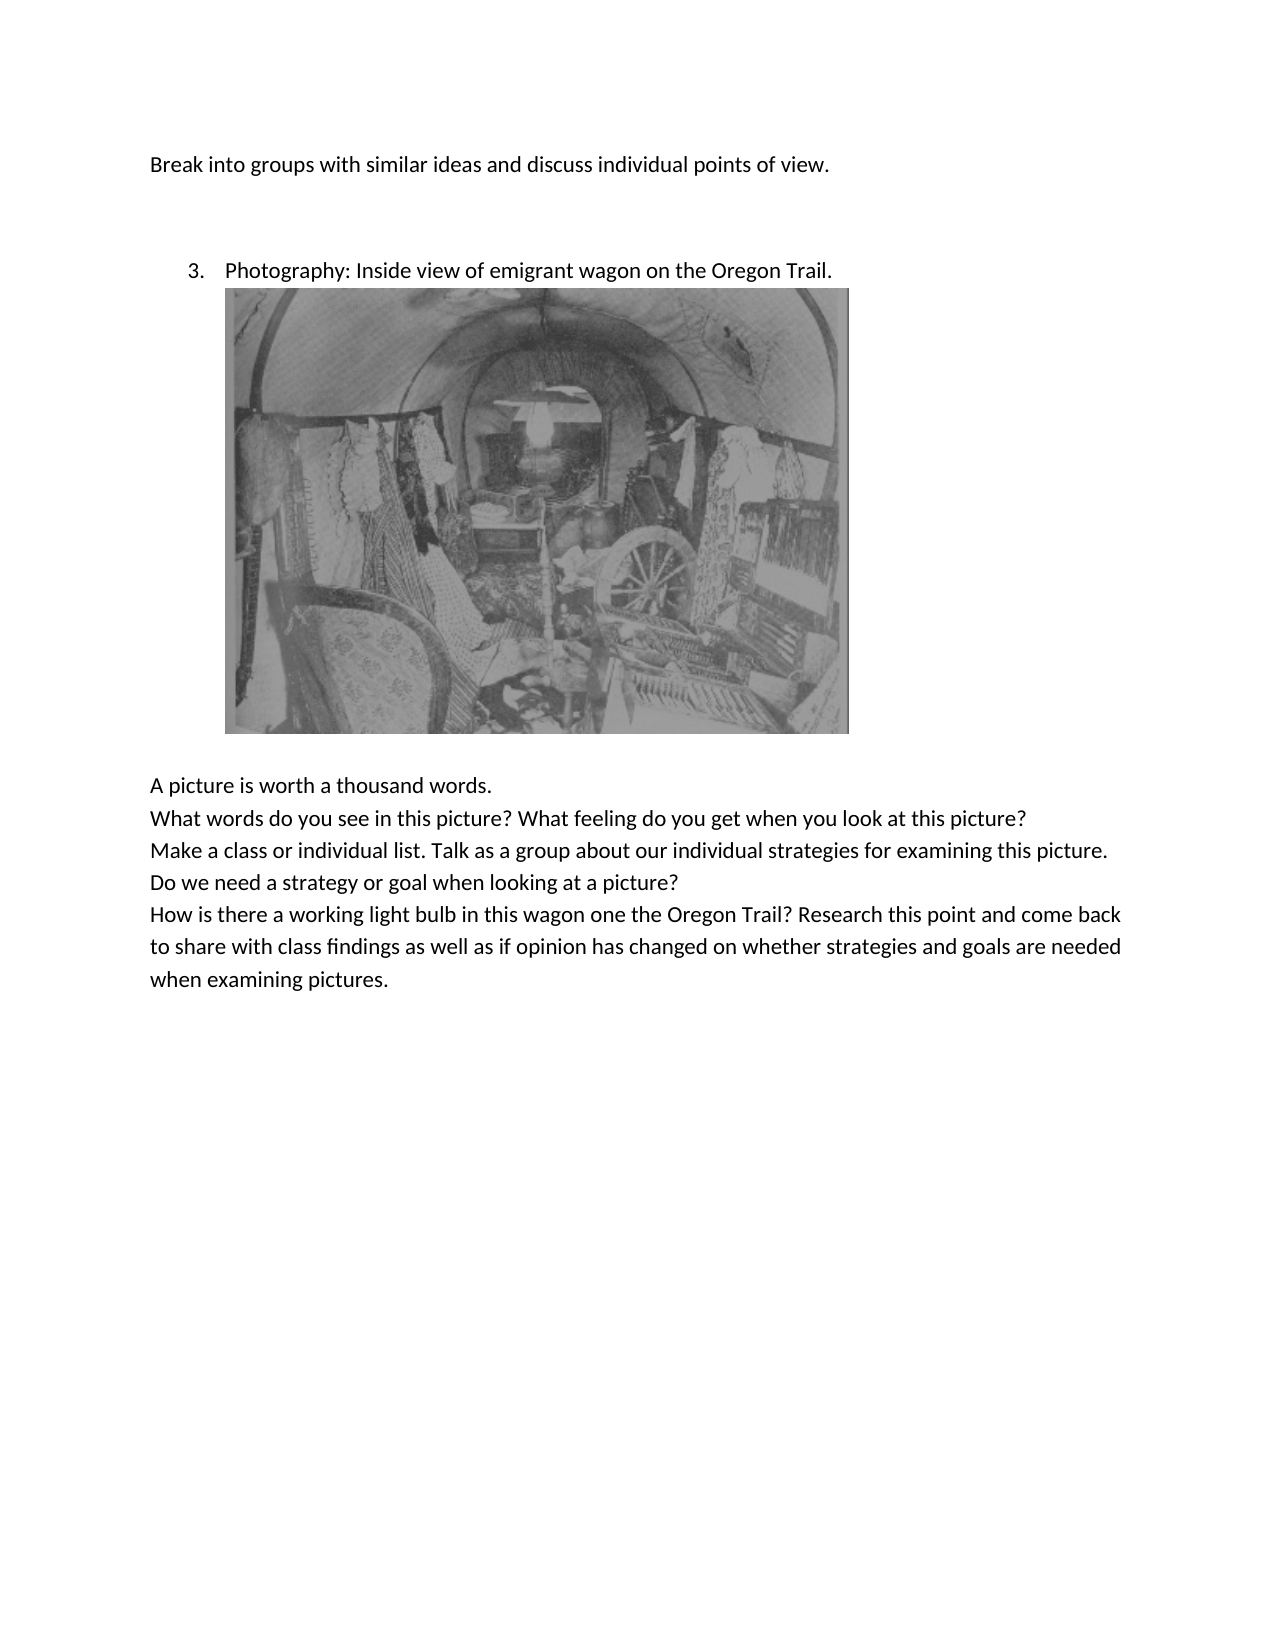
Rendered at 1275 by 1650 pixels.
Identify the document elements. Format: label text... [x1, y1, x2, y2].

picture [225, 288, 849, 734]
text Break into groups with similar ideas and discuss individual points of view. [150, 150, 1125, 178]
list What words do you see in this picture? What feeling do you get when you look at this picture? [150, 804, 1125, 832]
list Make a class or individual list. Talk as a group about our individual strategies for examining this picture. Do we need a strategy or goal when looking at a picture? [150, 836, 1125, 896]
list A picture is worth a thousand words. [150, 772, 1125, 799]
list How is there a working light bulb in this wagon one the Oregon Trail? Research this point and come back to share with class findings as well as if opinion has changed on whether strategies and goals are needed when examining pictures. [150, 900, 1125, 993]
list Photography: Inside view of emigrant wagon on the Oregon Trail. [187, 256, 1125, 284]
